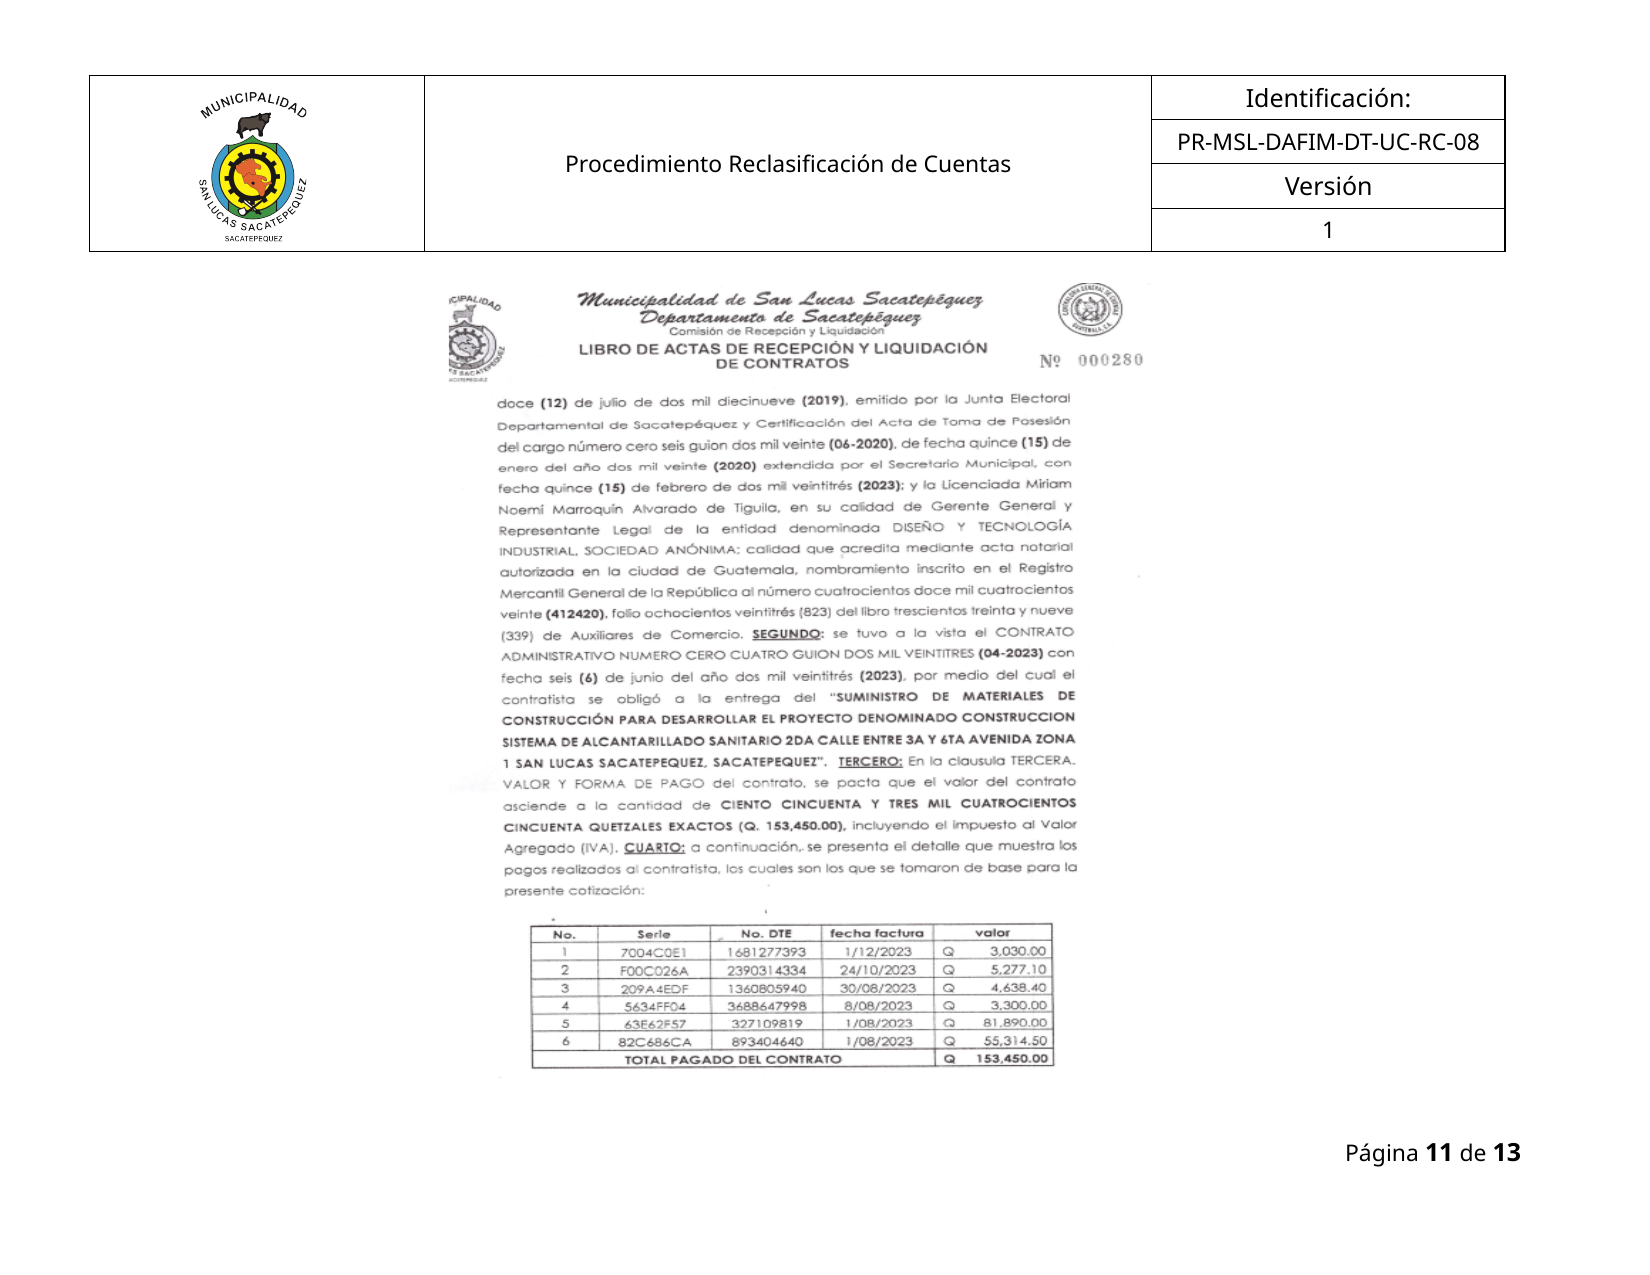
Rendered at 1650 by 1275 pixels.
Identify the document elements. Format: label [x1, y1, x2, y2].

picture [199, 92, 307, 242]
picture [448, 283, 1161, 1079]
